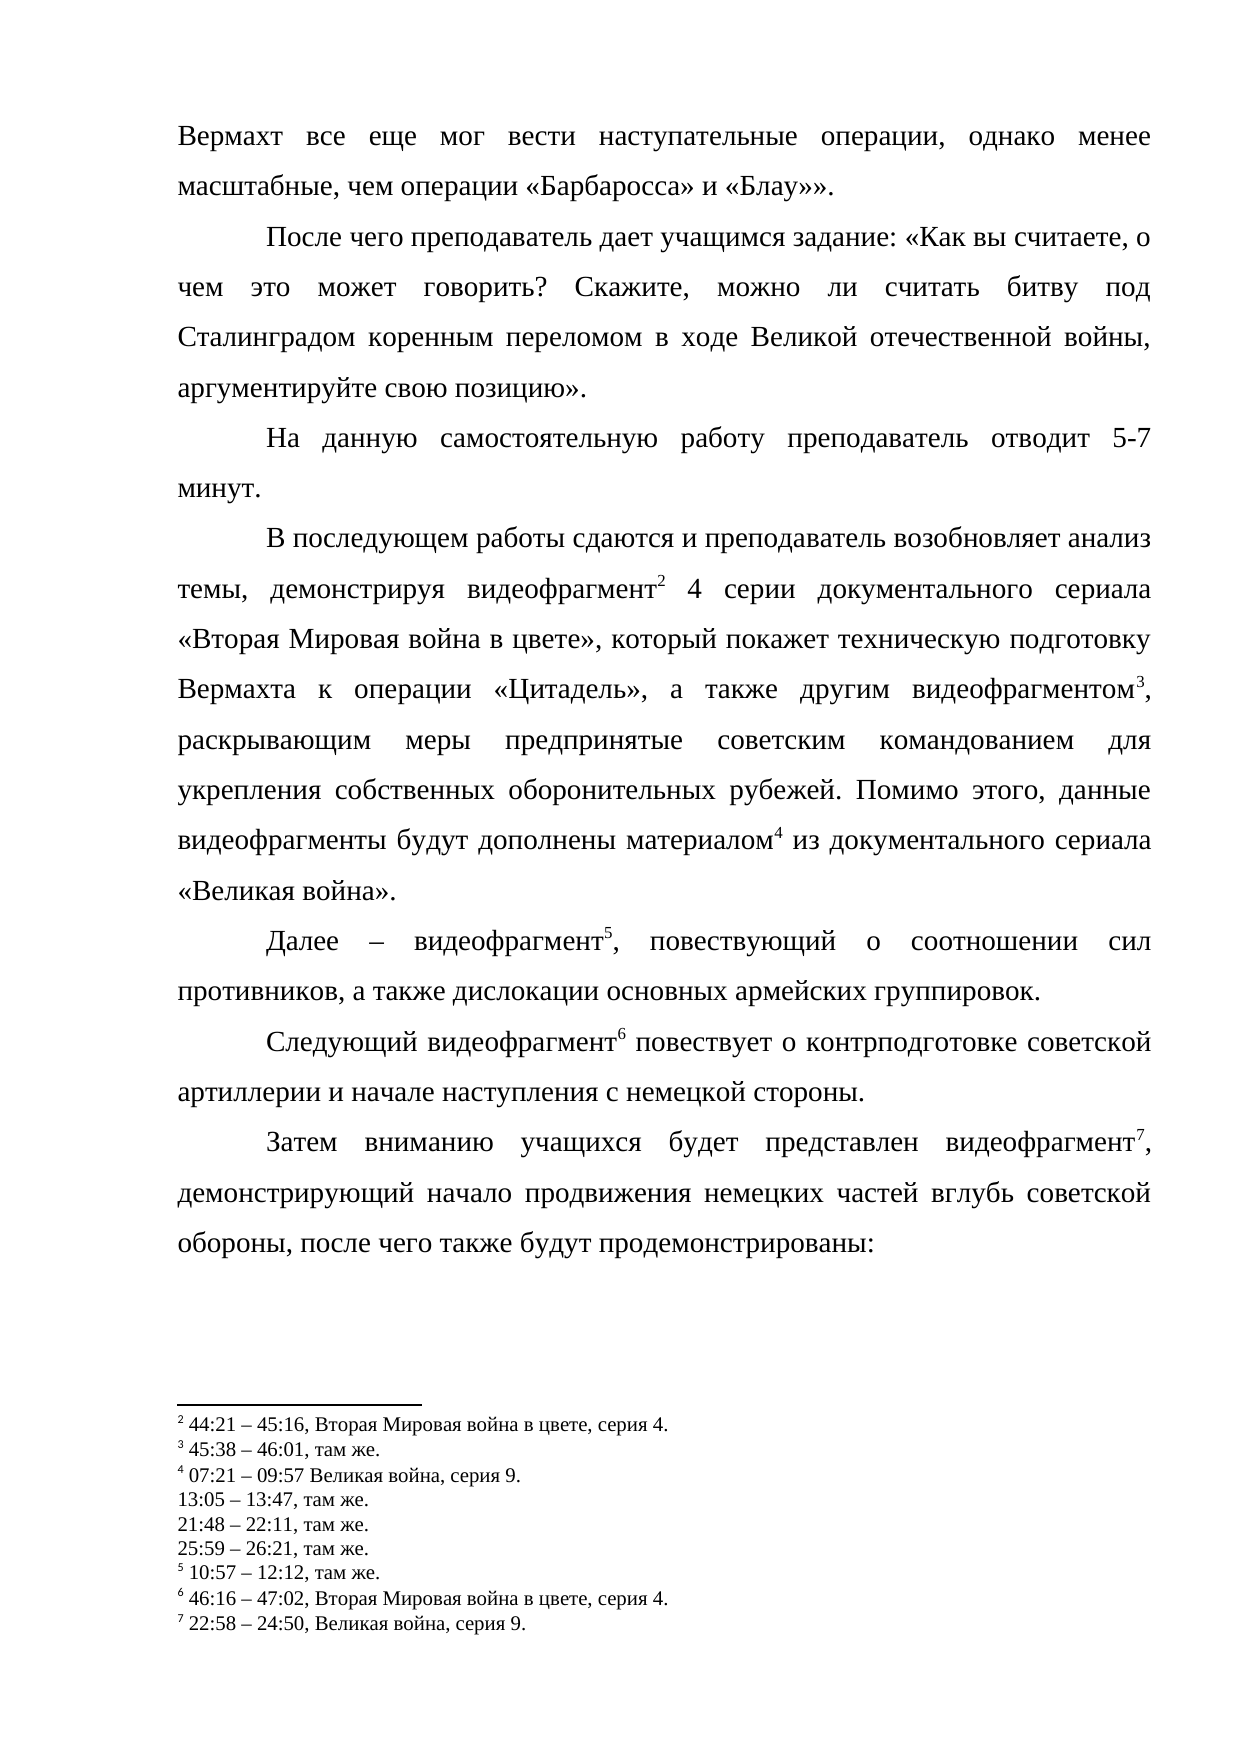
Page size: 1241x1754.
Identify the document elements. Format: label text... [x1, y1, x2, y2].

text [177, 118, 1152, 202]
text На данную самостоятельную работу преподаватель отводит 5-7 минут. [177, 420, 1152, 504]
text После чего преподаватель дает учащимся задание: «Как вы считаете, о чем это может говорить? Скажите, можно ли считать битву под Сталинградом коренным переломом в ходе Великой отечественной войны, аргументируйте свою позицию». [177, 219, 1152, 403]
text Следующий видеофрагмент повествует о контрподготовке советской артиллерии и начале наступления с немецкой стороны. [177, 1024, 1152, 1108]
text Далее – видеофрагмент, повествующий о соотношении сил противников, а также дислокации основных армейских группировок. [177, 923, 1152, 1007]
text В последующем работы сдаются и преподаватель возобновляет анализ темы, демонстрируя видеофрагмент 4 серии документального сериала «Вторая Мировая война в цвете», который покажет техническую подготовку Вермахта к операции «Цитадель», а также другим видеофрагментом, раскрывающим меры предпринятые советским командованием для укрепления собственных оборонительных рубежей. Помимо этого, данные видеофрагменты будут дополнены материалом из документального сериала «Великая война». [177, 521, 1152, 906]
text Затем вниманию учащихся будет представлен видеофрагмент, демонстрирующий начало продвижения немецких частей вглубь советской обороны, после чего также будут продемонстрированы: [177, 1124, 1152, 1258]
